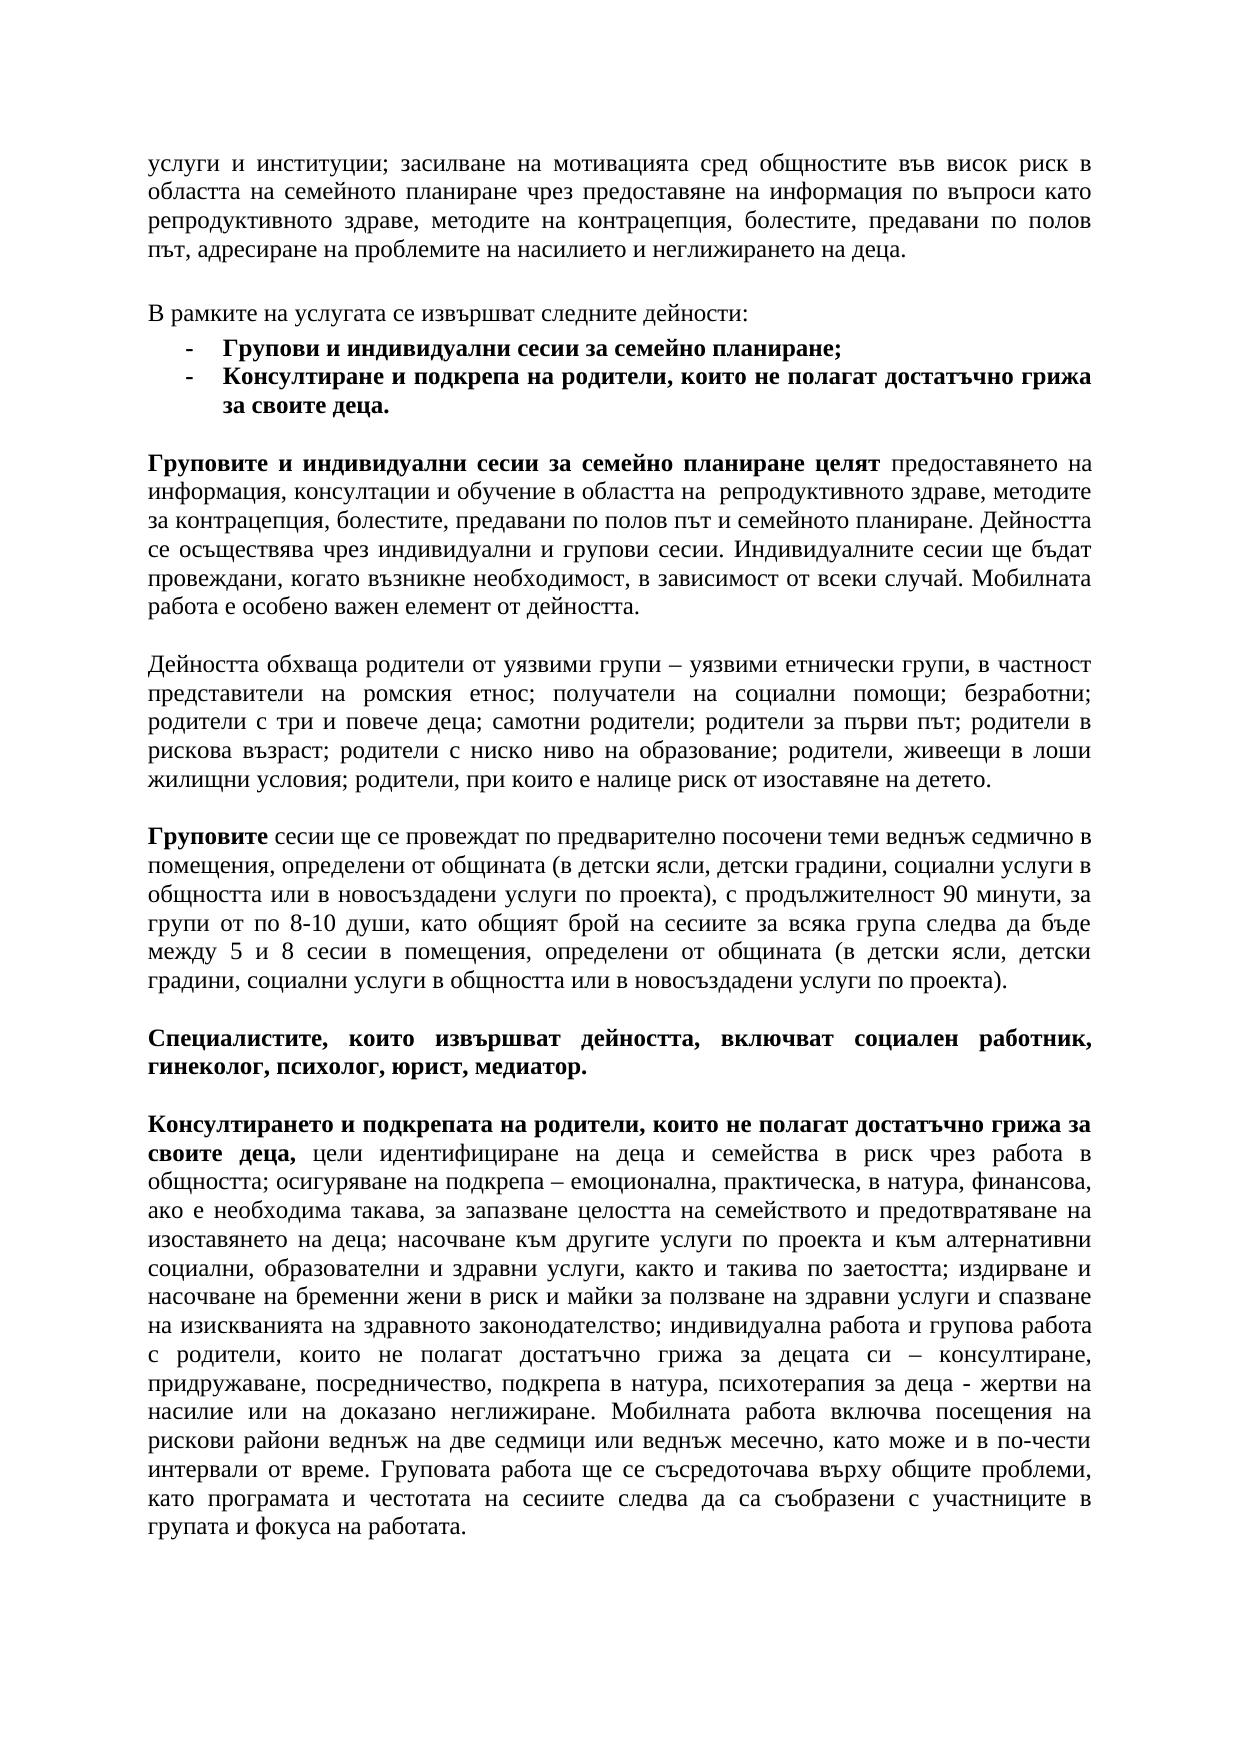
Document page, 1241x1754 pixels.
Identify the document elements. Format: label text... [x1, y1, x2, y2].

list Груповите и индивидуални сесии за семейно планиране целят предоставянето на информация, консултации и обучение в областта на репродуктивното здраве, методите за контрацепция, болестите, предавани по полов път и семейното планиране. Дейността се осъществява чрез индивидуални и групови сесии. Индивидуалните сесии ще бъдат провеждани, когато възникне необходимост, в зависимост от всеки случай. Мобилната работа е особено важен елемент от дейността. [148, 448, 1093, 620]
subtitle В рамките на услугата се извършват следните дейности: [148, 298, 1093, 326]
list Груповите сесии ще се провеждат по предварително посочени теми веднъж седмично в помещения, определени от общината (в детски ясли, детски градини, социални услуги в общността или в новосъздадени услуги по проекта), с продължителност 90 минути, за групи от по 8-10 души, като общият брой на сесиите за всяка група следва да бъде между 5 и 8 сесии в помещения, определени от общината (в детски ясли, детски градини, социални услуги в общността или в новосъздадени услуги по проекта). [148, 821, 1093, 994]
list Групови и индивидуални сесии за семейно планиране; [185, 333, 1093, 361]
list Дейността обхваща родители от уязвими групи – уязвими етнически групи, в частност представители на ромския етнос; получатели на социални помощи; безработни; родители с три и повече деца; самотни родители; родители за първи път; родители в рискова възраст; родители с ниско ниво на образование; родители, живеещи в лоши жилищни условия; родители, при които е налице риск от изоставяне на детето. [148, 649, 1093, 793]
text Консултирането и подкрепата на родители, които не полагат достатъчно грижа за своите деца, цели идентифициране на деца и семейства в риск чрез работа в общността; осигуряване на подкрепа – емоционална, практическа, в натура, финансова, ако е необходима такава, за запазване целостта на семейството и предотвратяване на изоставянето на деца; насочване към другите услуги по проекта и към алтернативни социални, образователни и здравни услуги, както и такива по заетостта; издирване и насочване на бременни жени в риск и майки за ползване на здравни услуги и спазване на изискванията на здравното законодателство; индивидуална работа и групова работа с родители, които не полагат достатъчно грижа за децата си – консултиране, придружаване, посредничество, подкрепа в натура, психотерапия за деца - жертви на насилие или на доказано неглижиране. Мобилната работа включва посещения на рискови райони веднъж на две седмици или веднъж месечно, като може и в по-чести интервали от време. Груповата работа ще се съсредоточава върху общите проблеми, като програмата и честотата на сесиите следва да са съобразени с участниците в групата и фокуса на работата. [148, 1109, 1093, 1540]
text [148, 148, 1093, 263]
list Консултиране и подкрепа на родители, които не полагат достатъчно грижа за своите деца. [185, 361, 1093, 419]
text Специалистите, които извършват дейността, включват социален работник, гинеколог, психолог, юрист, медиатор. [148, 1023, 1093, 1080]
